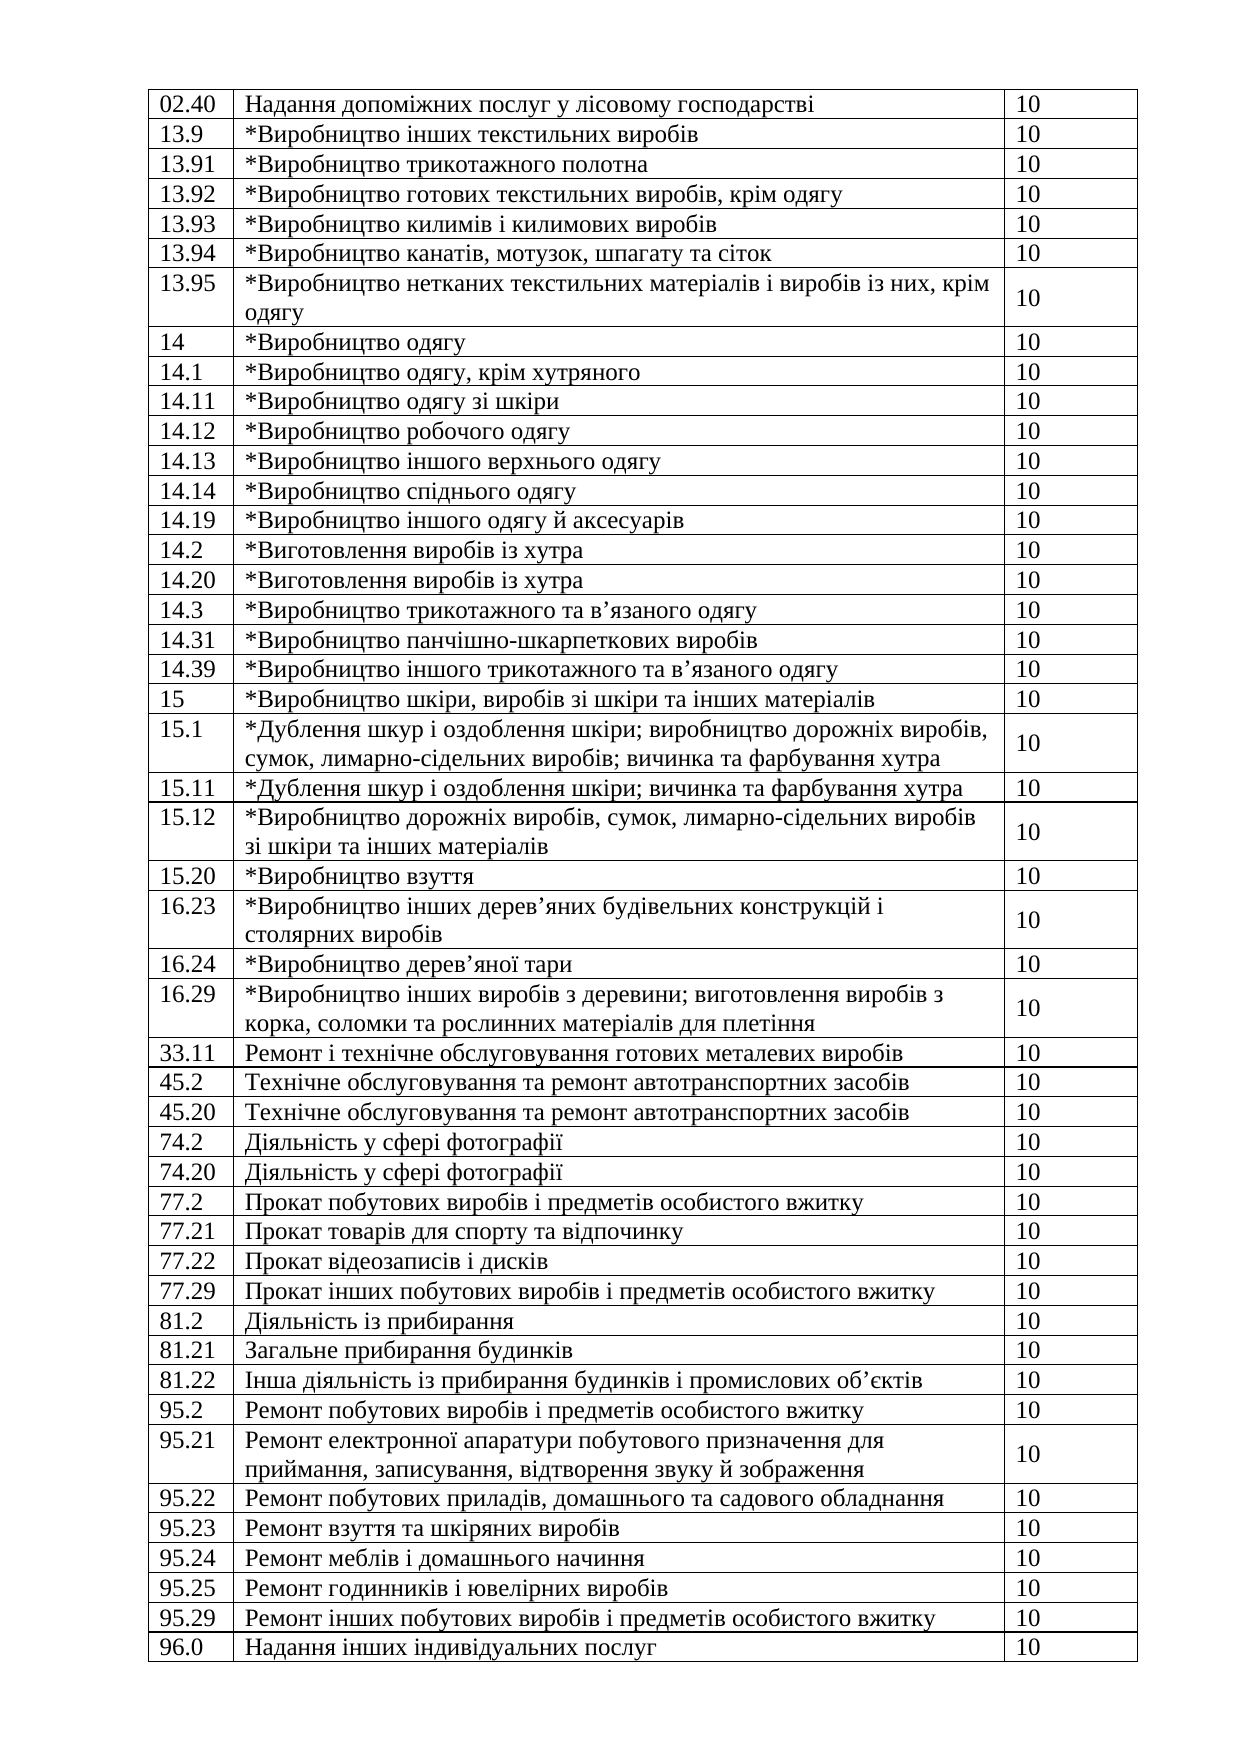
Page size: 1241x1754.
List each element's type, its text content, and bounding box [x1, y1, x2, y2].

table_cell Надання інших індивідуальних послуг [234, 1633, 1004, 1661]
table_cell *Виготовлення виробів із хутра [234, 535, 1004, 564]
table_cell 95.25 [149, 1573, 233, 1602]
table_cell 95.22 [149, 1484, 233, 1512]
table_cell *Виробництво трикотажного та в’язаного одягу [234, 595, 1004, 624]
table_cell 45.20 [149, 1097, 233, 1126]
table_cell 10 [1005, 1484, 1137, 1512]
table_cell 10 [1005, 446, 1137, 475]
table_cell 95.21 [149, 1425, 233, 1482]
table_cell 10 [1005, 1365, 1137, 1394]
table_cell 10 [1005, 773, 1137, 801]
table_cell 10 [1005, 1246, 1137, 1275]
table_cell 10 [1005, 949, 1137, 978]
table_cell 10 [1005, 1513, 1137, 1542]
table_cell 10 [1005, 655, 1137, 683]
table_cell 14.2 [149, 535, 233, 564]
table_cell 10 [1005, 625, 1137, 653]
table_cell 15.1 [149, 714, 233, 772]
table_cell Технічне обслуговування та ремонт автотранспортних засобів [234, 1097, 1004, 1126]
table_cell 10 [1005, 1336, 1137, 1364]
table_cell 14.3 [149, 595, 233, 624]
table_cell 10 [1005, 1603, 1137, 1631]
table_cell Ремонт годинників і ювелірних виробів [234, 1573, 1004, 1602]
table_cell 10 [1005, 1127, 1137, 1156]
table_cell 16.29 [149, 979, 233, 1037]
table_cell 14.1 [149, 357, 233, 385]
table_cell 10 [1005, 1187, 1137, 1215]
table_cell 16.24 [149, 949, 233, 978]
table_cell 14.14 [149, 476, 233, 504]
table_cell 95.29 [149, 1603, 233, 1631]
table_cell Діяльність у сфері фотографії [234, 1157, 1004, 1186]
table_cell Ремонт і технічне обслуговування готових металевих виробів [234, 1038, 1004, 1066]
table_cell *Виробництво спіднього одягу [234, 476, 1004, 504]
table_cell 10 [1005, 1216, 1137, 1245]
table_cell 10 [1005, 149, 1137, 178]
table_cell *Виробництво одягу, крім хутряного [234, 357, 1004, 385]
table_cell Ремонт інших побутових виробів і предметів особистого вжитку [234, 1603, 1004, 1631]
table_cell 10 [1005, 416, 1137, 445]
table_cell *Дублення шкур і оздоблення шкіри; виробництво дорожніх виробів, сумок, лимарно-сідельних виробів; вичинка та фарбування хутра [234, 714, 1004, 772]
table_cell 10 [1005, 327, 1137, 356]
table_cell 10 [1005, 714, 1137, 772]
table_cell *Виробництво килимів і килимових виробів [234, 209, 1004, 237]
table_cell 81.2 [149, 1306, 233, 1334]
table_cell 74.2 [149, 1127, 233, 1156]
table_cell Прокат побутових виробів і предметів особистого вжитку [234, 1187, 1004, 1215]
table_cell 77.22 [149, 1246, 233, 1275]
table_cell Прокат інших побутових виробів і предметів особистого вжитку [234, 1276, 1004, 1305]
table_cell 10 [1005, 1425, 1137, 1482]
table_cell 16.23 [149, 891, 233, 948]
table_cell 13.93 [149, 209, 233, 237]
table_cell 10 [1005, 90, 1137, 118]
table_cell *Виробництво інших текстильних виробів [234, 119, 1004, 148]
table_cell 14.19 [149, 506, 233, 534]
table_cell 10 [1005, 535, 1137, 564]
table_cell 10 [1005, 595, 1137, 624]
table_cell Ремонт меблів і домашнього начиння [234, 1543, 1004, 1572]
table_cell 10 [1005, 684, 1137, 713]
table_cell 10 [1005, 861, 1137, 890]
table_cell 10 [1005, 979, 1137, 1037]
table_cell *Виробництво одягу [234, 327, 1004, 356]
table_cell Ремонт побутових виробів і предметів особистого вжитку [234, 1395, 1004, 1424]
table_cell *Виробництво панчішно-шкарпеткових виробів [234, 625, 1004, 653]
table_cell *Виробництво канатів, мотузок, шпагату та сіток [234, 239, 1004, 267]
table_cell 77.2 [149, 1187, 233, 1215]
table_cell *Виробництво одягу зі шкіри [234, 386, 1004, 415]
table_cell 10 [1005, 239, 1137, 267]
table_cell 14.20 [149, 565, 233, 594]
table_cell 15.11 [149, 773, 233, 801]
table_cell 81.22 [149, 1365, 233, 1394]
table_cell 10 [1005, 1633, 1137, 1661]
table_cell Діяльність у сфері фотографії [234, 1127, 1004, 1156]
table_cell *Виробництво іншого трикотажного та в’язаного одягу [234, 655, 1004, 683]
table_cell *Виготовлення виробів із хутра [234, 565, 1004, 594]
table_cell *Виробництво іншого верхнього одягу [234, 446, 1004, 475]
table_cell 10 [1005, 357, 1137, 385]
table_cell *Виробництво дерев’яної тари [234, 949, 1004, 978]
table_cell 10 [1005, 1395, 1137, 1424]
table_cell Ремонт взуття та шкіряних виробів [234, 1513, 1004, 1542]
table_cell 10 [1005, 506, 1137, 534]
table_cell 74.20 [149, 1157, 233, 1186]
table_cell Прокат відеозаписів і дисків [234, 1246, 1004, 1275]
table_cell 13.91 [149, 149, 233, 178]
table_cell 14 [149, 327, 233, 356]
table_cell Ремонт електронної апаратури побутового призначення для приймання, записування, відтворення звуку й зображення [234, 1425, 1004, 1482]
table_cell 10 [1005, 209, 1137, 237]
table_cell 10 [1005, 1097, 1137, 1126]
table_cell 10 [1005, 476, 1137, 504]
table_cell Ремонт побутових приладів, домашнього та садового обладнання [234, 1484, 1004, 1512]
table_cell 14.13 [149, 446, 233, 475]
table_cell 10 [1005, 268, 1137, 326]
table_cell 13.92 [149, 179, 233, 208]
table_cell *Виробництво іншого одягу й аксесуарів [234, 506, 1004, 534]
table_cell 77.29 [149, 1276, 233, 1305]
table_cell 95.23 [149, 1513, 233, 1542]
table_cell 10 [1005, 565, 1137, 594]
table_cell Технічне обслуговування та ремонт автотранспортних засобів [234, 1068, 1004, 1096]
table_cell 14.31 [149, 625, 233, 653]
table_cell *Виробництво нетканих текстильних матеріалів і виробів із них, крім одягу [234, 268, 1004, 326]
table_cell 14.12 [149, 416, 233, 445]
table_cell 10 [1005, 1543, 1137, 1572]
table_cell 10 [1005, 179, 1137, 208]
table_cell 14.11 [149, 386, 233, 415]
table_cell *Виробництво взуття [234, 861, 1004, 890]
table_cell 10 [1005, 803, 1137, 860]
table_cell 96.0 [149, 1633, 233, 1661]
table_cell 10 [1005, 1068, 1137, 1096]
table_cell 10 [1005, 1306, 1137, 1334]
table_cell 10 [1005, 1157, 1137, 1186]
table_cell 15.12 [149, 803, 233, 860]
table_cell Діяльність із прибирання [234, 1306, 1004, 1334]
table_cell Загальне прибирання будинків [234, 1336, 1004, 1364]
table_cell Прокат товарів для спорту та відпочинку [234, 1216, 1004, 1245]
table_cell 02.40 [149, 90, 233, 118]
table_cell *Виробництво робочого одягу [234, 416, 1004, 445]
table_cell 10 [1005, 1276, 1137, 1305]
table_cell 15.20 [149, 861, 233, 890]
table_cell *Виробництво трикотажного полотна [234, 149, 1004, 178]
table_cell 13.95 [149, 268, 233, 326]
table_cell 95.2 [149, 1395, 233, 1424]
table_cell 10 [1005, 1038, 1137, 1066]
table_cell 14.39 [149, 655, 233, 683]
table_cell *Виробництво інших виробів з деревини; виготовлення виробів з корка, соломки та рослинних матеріалів для плетіння [234, 979, 1004, 1037]
table_cell *Виробництво шкіри, виробів зі шкіри та інших матеріалів [234, 684, 1004, 713]
table_cell 95.24 [149, 1543, 233, 1572]
table_cell Надання допоміжних послуг у лісовому господарстві [234, 90, 1004, 118]
table_cell *Виробництво дорожніх виробів, сумок, лимарно-сідельних виробів зі шкіри та інших матеріалів [234, 803, 1004, 860]
table_cell 10 [1005, 386, 1137, 415]
table_cell 15 [149, 684, 233, 713]
table_cell 13.9 [149, 119, 233, 148]
table_cell 45.2 [149, 1068, 233, 1096]
table_cell 10 [1005, 119, 1137, 148]
table_cell 33.11 [149, 1038, 233, 1066]
table_cell 13.94 [149, 239, 233, 267]
table_cell Інша діяльність із прибирання будинків і промислових об’єктів [234, 1365, 1004, 1394]
table_cell 77.21 [149, 1216, 233, 1245]
table_cell *Дублення шкур і оздоблення шкіри; вичинка та фарбування хутра [234, 773, 1004, 801]
table_cell 10 [1005, 1573, 1137, 1602]
table_cell 81.21 [149, 1336, 233, 1364]
table_cell *Виробництво готових текстильних виробів, крім одягу [234, 179, 1004, 208]
table_cell *Виробництво інших дерев’яних будівельних конструкцій і столярних виробів [234, 891, 1004, 948]
table_cell 10 [1005, 891, 1137, 948]
